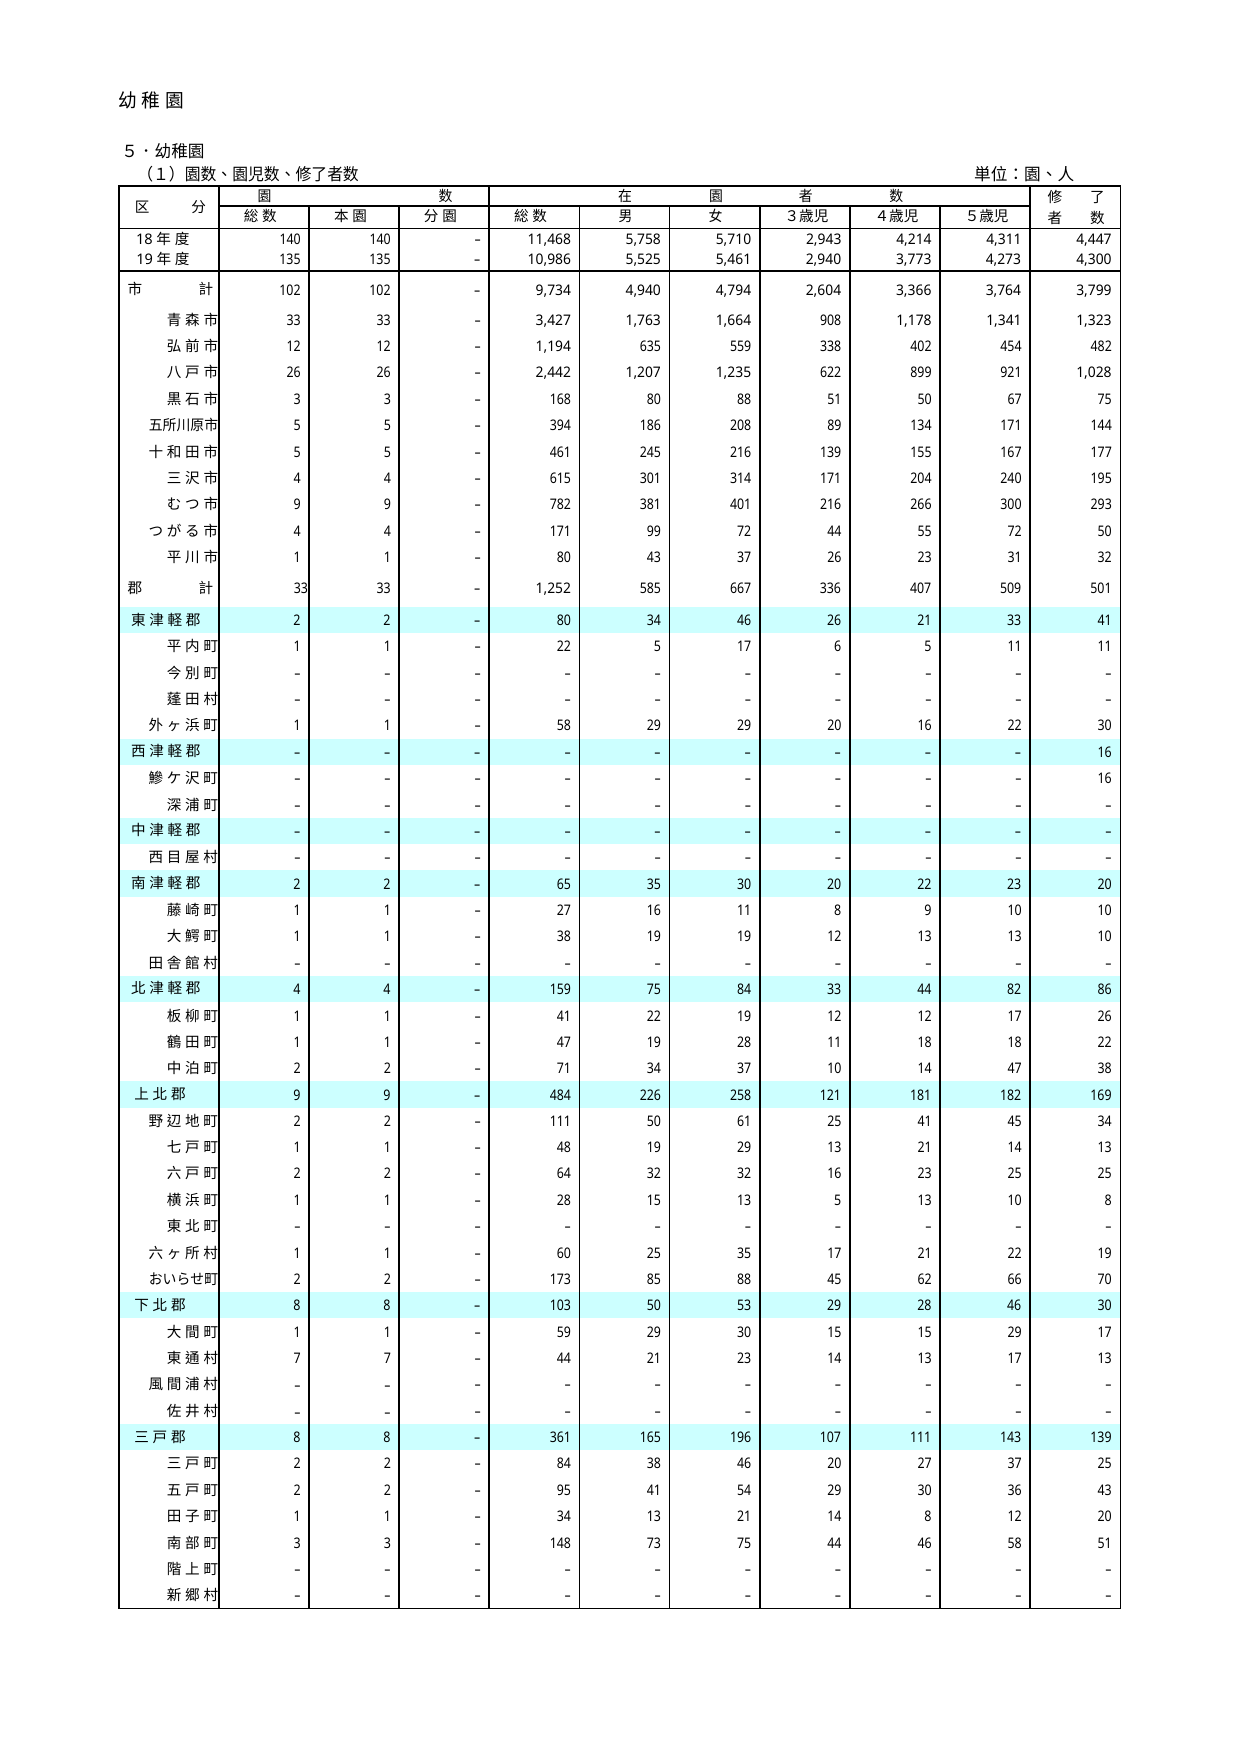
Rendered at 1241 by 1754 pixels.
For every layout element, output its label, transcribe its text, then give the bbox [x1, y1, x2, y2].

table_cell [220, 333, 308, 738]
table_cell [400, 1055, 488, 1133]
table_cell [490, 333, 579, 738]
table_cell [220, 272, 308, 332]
text ５．幼稚園 [121, 139, 1144, 162]
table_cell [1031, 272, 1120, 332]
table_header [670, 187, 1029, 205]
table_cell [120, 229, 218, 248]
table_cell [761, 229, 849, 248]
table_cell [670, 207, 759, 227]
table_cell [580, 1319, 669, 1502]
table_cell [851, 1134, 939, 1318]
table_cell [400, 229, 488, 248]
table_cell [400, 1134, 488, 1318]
text （１）園数、園児数、修了者数 単位：園、人 [137, 162, 1144, 185]
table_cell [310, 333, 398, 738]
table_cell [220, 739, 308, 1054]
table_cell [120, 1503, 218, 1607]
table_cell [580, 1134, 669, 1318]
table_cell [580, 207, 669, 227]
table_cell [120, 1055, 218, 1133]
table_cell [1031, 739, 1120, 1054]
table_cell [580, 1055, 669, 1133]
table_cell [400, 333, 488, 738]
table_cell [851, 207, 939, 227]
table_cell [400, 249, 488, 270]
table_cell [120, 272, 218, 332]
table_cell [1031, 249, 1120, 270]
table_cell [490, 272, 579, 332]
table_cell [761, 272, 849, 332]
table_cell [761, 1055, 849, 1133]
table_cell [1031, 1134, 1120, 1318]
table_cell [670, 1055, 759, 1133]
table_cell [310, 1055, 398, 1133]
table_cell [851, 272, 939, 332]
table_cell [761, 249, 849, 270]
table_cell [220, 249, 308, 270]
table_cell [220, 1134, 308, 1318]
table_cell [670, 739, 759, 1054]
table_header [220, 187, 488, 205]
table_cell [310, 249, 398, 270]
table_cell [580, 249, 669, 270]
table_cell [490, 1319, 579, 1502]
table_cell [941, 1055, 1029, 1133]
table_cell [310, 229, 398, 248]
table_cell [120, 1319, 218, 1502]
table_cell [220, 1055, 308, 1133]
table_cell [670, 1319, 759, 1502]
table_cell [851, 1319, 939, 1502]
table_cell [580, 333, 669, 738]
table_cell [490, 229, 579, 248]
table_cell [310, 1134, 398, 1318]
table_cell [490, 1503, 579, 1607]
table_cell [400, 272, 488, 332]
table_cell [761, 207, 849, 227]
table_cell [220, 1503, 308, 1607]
text 幼 稚 園 [118, 87, 1144, 113]
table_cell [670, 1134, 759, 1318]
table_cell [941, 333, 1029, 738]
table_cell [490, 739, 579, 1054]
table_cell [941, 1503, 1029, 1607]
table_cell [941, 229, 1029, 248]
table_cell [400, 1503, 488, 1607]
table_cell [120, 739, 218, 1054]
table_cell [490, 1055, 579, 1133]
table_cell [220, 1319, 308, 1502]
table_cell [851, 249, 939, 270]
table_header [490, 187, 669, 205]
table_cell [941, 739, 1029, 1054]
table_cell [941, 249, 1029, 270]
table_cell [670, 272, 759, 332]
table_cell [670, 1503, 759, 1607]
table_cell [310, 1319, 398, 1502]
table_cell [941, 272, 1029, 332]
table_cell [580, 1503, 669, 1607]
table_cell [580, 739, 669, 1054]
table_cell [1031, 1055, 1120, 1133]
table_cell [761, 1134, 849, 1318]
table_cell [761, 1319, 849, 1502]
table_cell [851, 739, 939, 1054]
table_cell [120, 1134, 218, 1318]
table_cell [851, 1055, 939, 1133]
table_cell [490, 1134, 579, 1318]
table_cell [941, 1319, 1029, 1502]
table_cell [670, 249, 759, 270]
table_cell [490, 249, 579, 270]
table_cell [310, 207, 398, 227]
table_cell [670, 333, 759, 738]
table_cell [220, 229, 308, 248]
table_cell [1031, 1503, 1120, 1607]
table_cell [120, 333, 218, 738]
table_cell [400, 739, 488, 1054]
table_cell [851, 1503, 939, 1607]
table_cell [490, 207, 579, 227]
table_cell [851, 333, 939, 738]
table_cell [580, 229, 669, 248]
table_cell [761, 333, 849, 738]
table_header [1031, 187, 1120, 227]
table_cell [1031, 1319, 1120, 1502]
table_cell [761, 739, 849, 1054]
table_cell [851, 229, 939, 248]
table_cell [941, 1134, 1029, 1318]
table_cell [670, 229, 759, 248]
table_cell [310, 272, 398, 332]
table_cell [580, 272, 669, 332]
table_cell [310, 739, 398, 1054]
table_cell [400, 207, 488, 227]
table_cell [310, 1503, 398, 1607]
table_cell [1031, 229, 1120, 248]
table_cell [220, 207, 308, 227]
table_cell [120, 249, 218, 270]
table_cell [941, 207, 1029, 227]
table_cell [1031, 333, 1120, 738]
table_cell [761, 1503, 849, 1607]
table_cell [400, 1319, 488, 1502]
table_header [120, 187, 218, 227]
